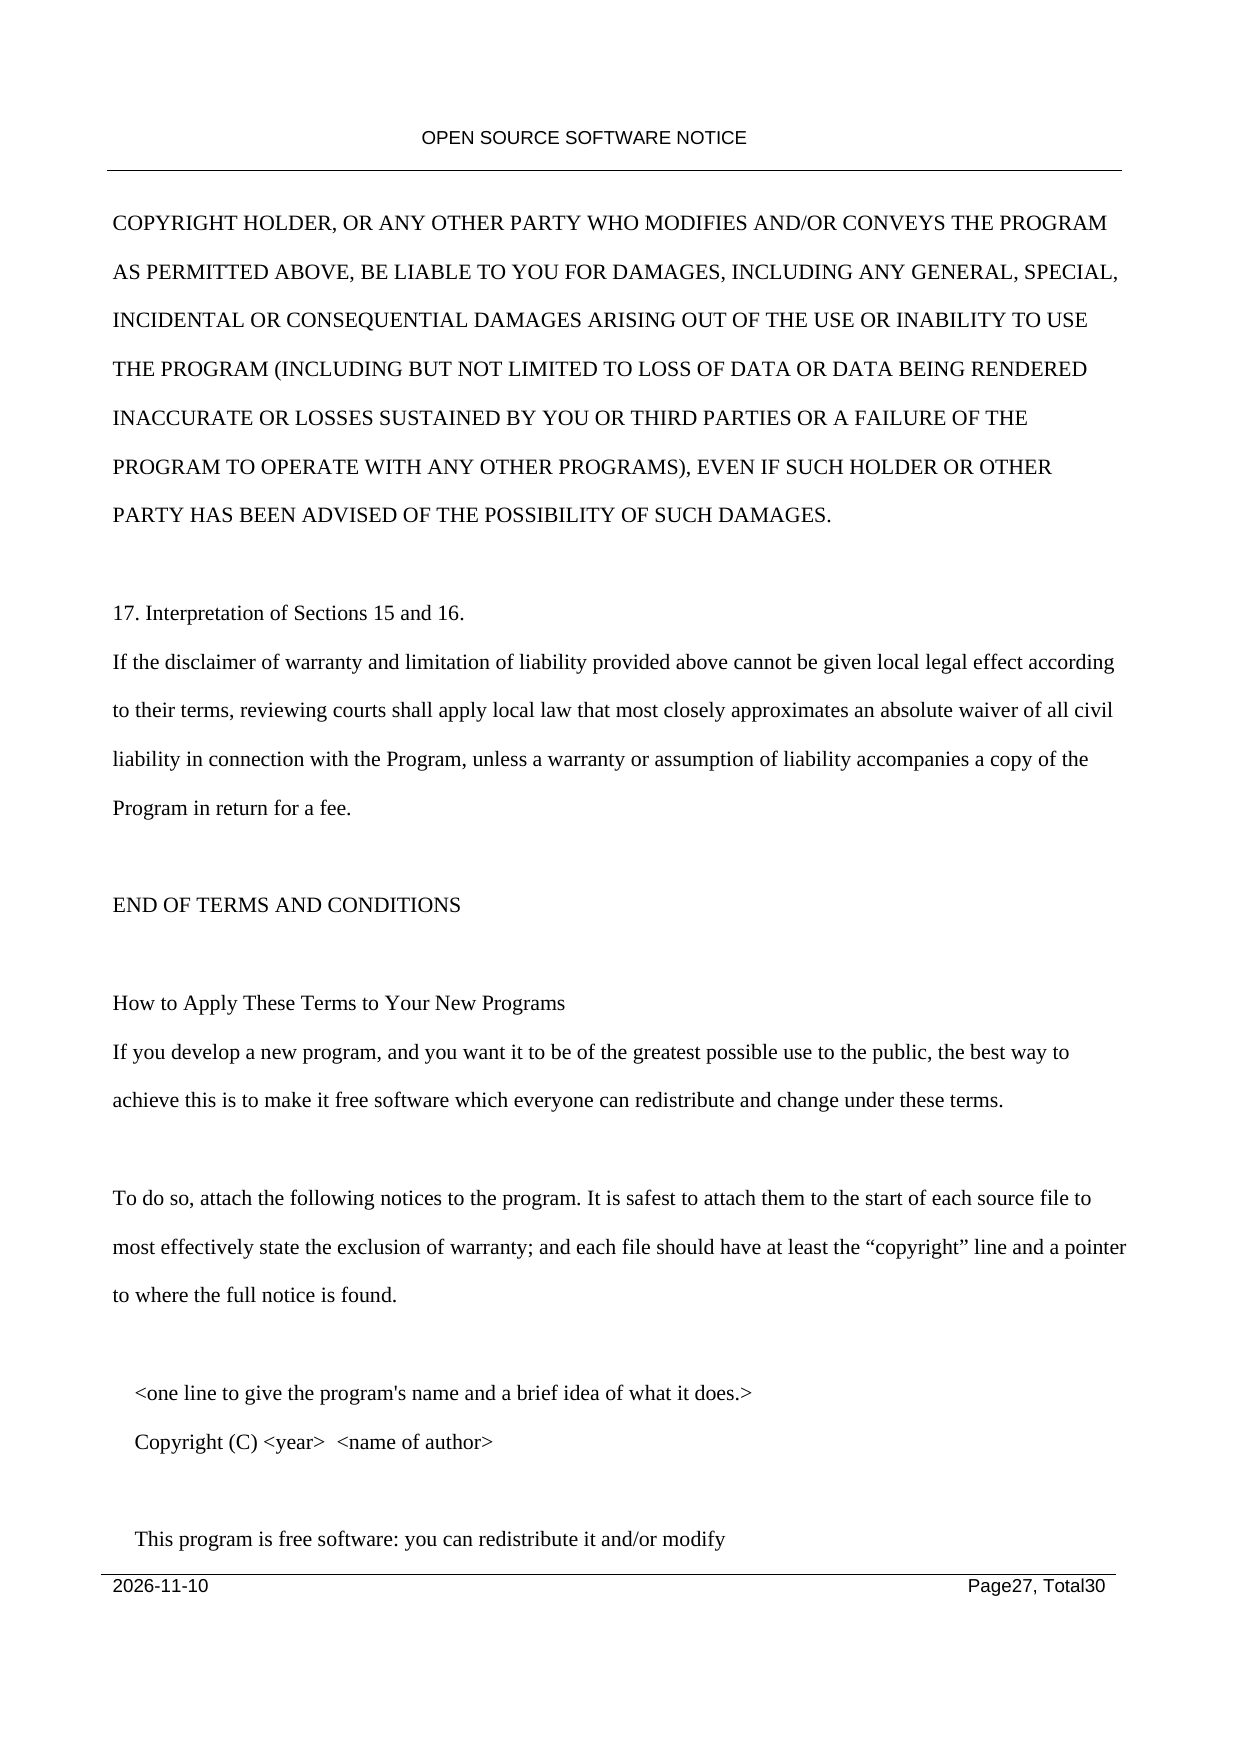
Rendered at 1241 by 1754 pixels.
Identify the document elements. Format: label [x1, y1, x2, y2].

text [112, 206, 1128, 1555]
